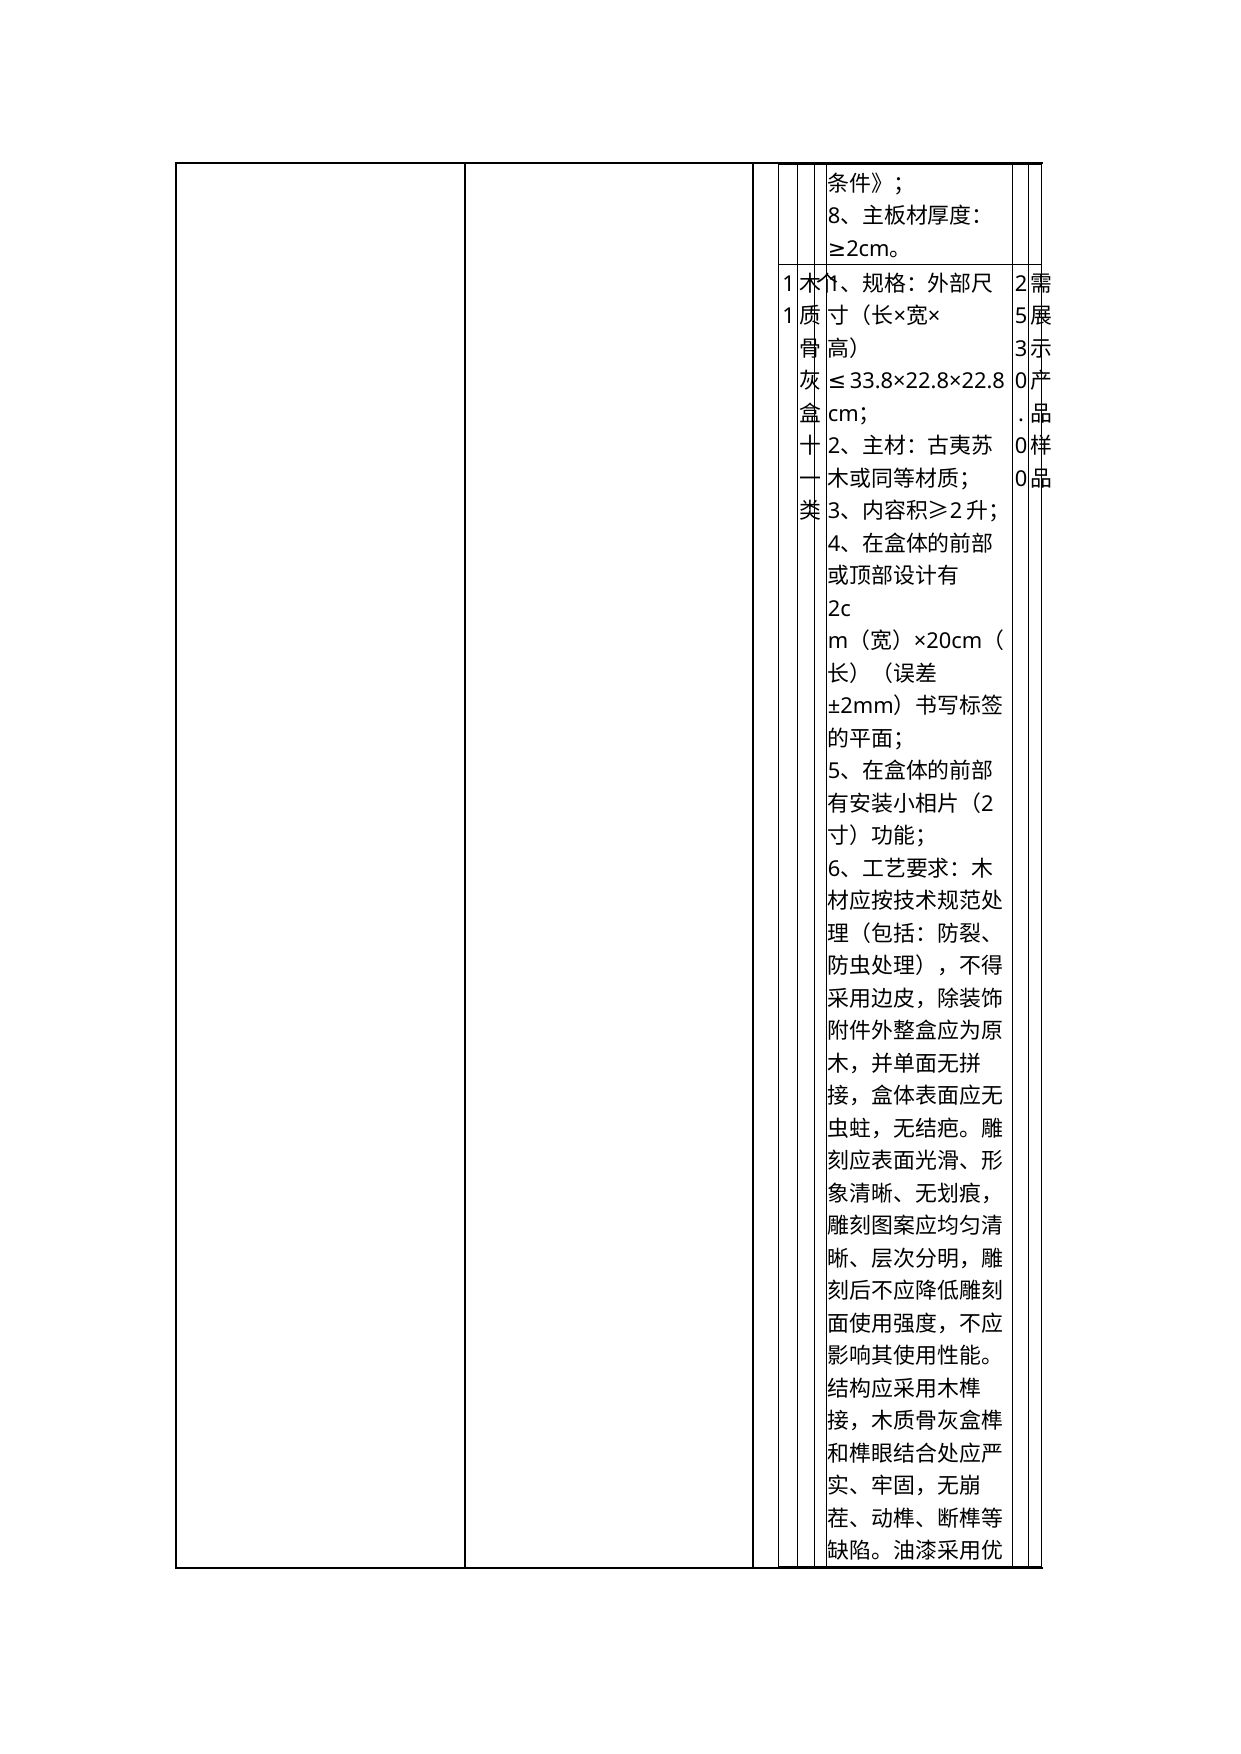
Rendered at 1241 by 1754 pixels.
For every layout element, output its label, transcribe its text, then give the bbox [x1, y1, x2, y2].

table_cell [754, 164, 778, 1567]
table_cell [815, 165, 826, 264]
table_cell [827, 165, 1012, 264]
table_cell [1029, 265, 1041, 1566]
table_cell [466, 164, 752, 1567]
table_cell [779, 165, 797, 264]
table_cell [798, 165, 814, 264]
table_cell 1 [177, 164, 464, 1567]
table_cell [1013, 165, 1028, 264]
table_cell [815, 265, 826, 280]
table_cell [798, 265, 814, 1566]
table_cell [815, 277, 826, 1566]
table_cell [1029, 165, 1041, 264]
table_cell [1013, 265, 1028, 1566]
table_cell [827, 265, 1012, 1566]
table_cell [779, 265, 797, 1566]
